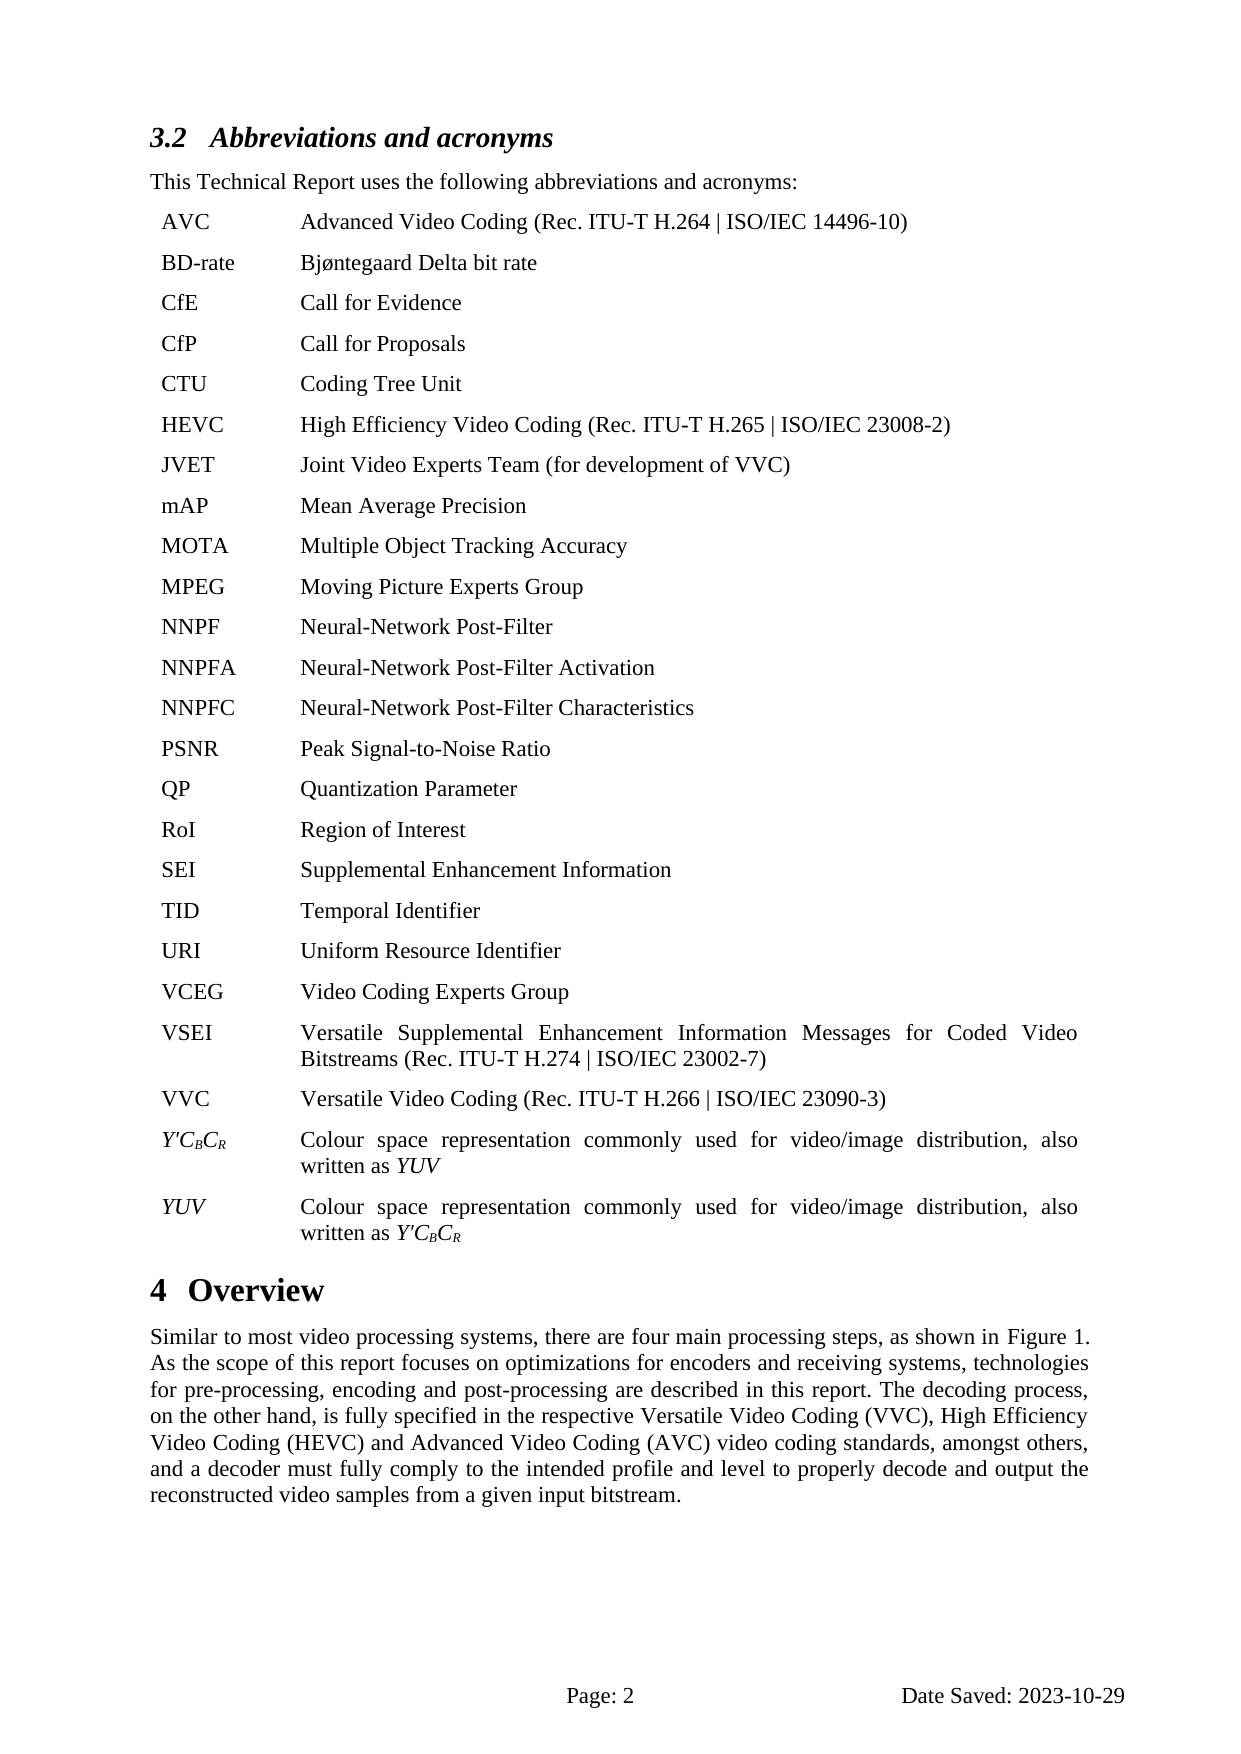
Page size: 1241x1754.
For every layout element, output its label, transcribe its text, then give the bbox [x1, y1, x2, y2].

table_cell Call for Proposals [289, 316, 1090, 356]
table_cell Versatile Supplemental Enhancement Information Messages for Coded Video Bitstreams (Rec. ITU-T H.274 | ISO/IEC 23002-7) [289, 1005, 1090, 1071]
table_cell YUV [150, 1179, 289, 1246]
table_cell mAP [150, 478, 289, 518]
table_cell VCEG [150, 964, 289, 1004]
table_cell NNPF [150, 599, 289, 640]
subtitle Abbreviations and acronyms [150, 120, 1090, 153]
table_cell PSNR [150, 721, 289, 761]
table_cell MPEG [150, 559, 289, 599]
table_cell Joint Video Experts Team (for development of VVC) [289, 437, 1090, 478]
table_cell Temporal Identifier [289, 883, 1090, 923]
table_cell Versatile Video Coding (Rec. ITU-T H.266 | ISO/IEC 23090-3) [289, 1071, 1090, 1112]
table_cell VSEI [150, 1005, 289, 1071]
table_header AVC [150, 194, 289, 234]
table_cell BD-rate [150, 235, 289, 275]
subtitle Overview [150, 1271, 1090, 1309]
text This Technical Report uses the following abbreviations and acronyms: [150, 168, 1090, 194]
table_cell Bjøntegaard Delta bit rate [289, 235, 1090, 275]
table_cell CfE [150, 275, 289, 316]
table_cell JVET [150, 437, 289, 478]
table_cell Peak Signal-to-Noise Ratio [289, 721, 1090, 761]
table_cell CTU [150, 356, 289, 397]
table_cell Moving Picture Experts Group [289, 559, 1090, 599]
table_cell NNPFA [150, 640, 289, 680]
table_cell Neural-Network Post-Filter Activation [289, 640, 1090, 680]
table_cell Colour space representation commonly used for video/image distribution, also written as Y′CBCR [289, 1179, 1090, 1246]
table_cell Coding Tree Unit [289, 356, 1090, 397]
table_cell Quantization Parameter [289, 761, 1090, 802]
table_cell Region of Interest [289, 802, 1090, 842]
table_cell Mean Average Precision [289, 478, 1090, 518]
table_cell URI [150, 924, 289, 964]
table_cell VVC [150, 1071, 289, 1112]
table_cell QP [150, 761, 289, 802]
table_cell TID [150, 883, 289, 923]
table_cell HEVC [150, 397, 289, 437]
table_cell Neural-Network Post-Filter Characteristics [289, 680, 1090, 721]
table_cell RoI [150, 802, 289, 842]
table_cell SEI [150, 843, 289, 883]
table_cell Multiple Object Tracking Accuracy [289, 518, 1090, 559]
table_cell Y′CBCR [150, 1112, 289, 1179]
table_cell NNPFC [150, 680, 289, 721]
table_cell Uniform Resource Identifier [289, 924, 1090, 964]
table_cell Neural-Network Post-Filter [289, 599, 1090, 640]
table_cell MOTA [150, 518, 289, 559]
table_cell Call for Evidence [289, 275, 1090, 316]
table_cell Colour space representation commonly used for video/image distribution, also written as YUV [289, 1112, 1090, 1179]
table_cell Supplemental Enhancement Information [289, 843, 1090, 883]
table_cell High Efficiency Video Coding (Rec. ITU-T H.265 | ISO/IEC 23008-2) [289, 397, 1090, 437]
table_cell CfP [150, 316, 289, 356]
table_cell Video Coding Experts Group [289, 964, 1090, 1004]
text Similar to most video processing systems, there are four main processing steps, as shown in Figure 1. As the scope of this report focuses on optimizations for encoders and receiving systems, technologies for pre-processing, encoding and post-processing are described in this report. The decoding process, on the other hand, is fully specified in the respective Versatile Video Coding (VVC), High Efficiency Video Coding (HEVC) and Advanced Video Coding (AVC) video coding standards, amongst others, and a decoder must fully comply to the intended profile and level to properly decode and output the reconstructed video samples from a given input bitstream. [150, 1323, 1090, 1508]
table_header Advanced Video Coding (Rec. ITU-T H.264 | ISO/IEC 14496-10) [289, 194, 1090, 234]
